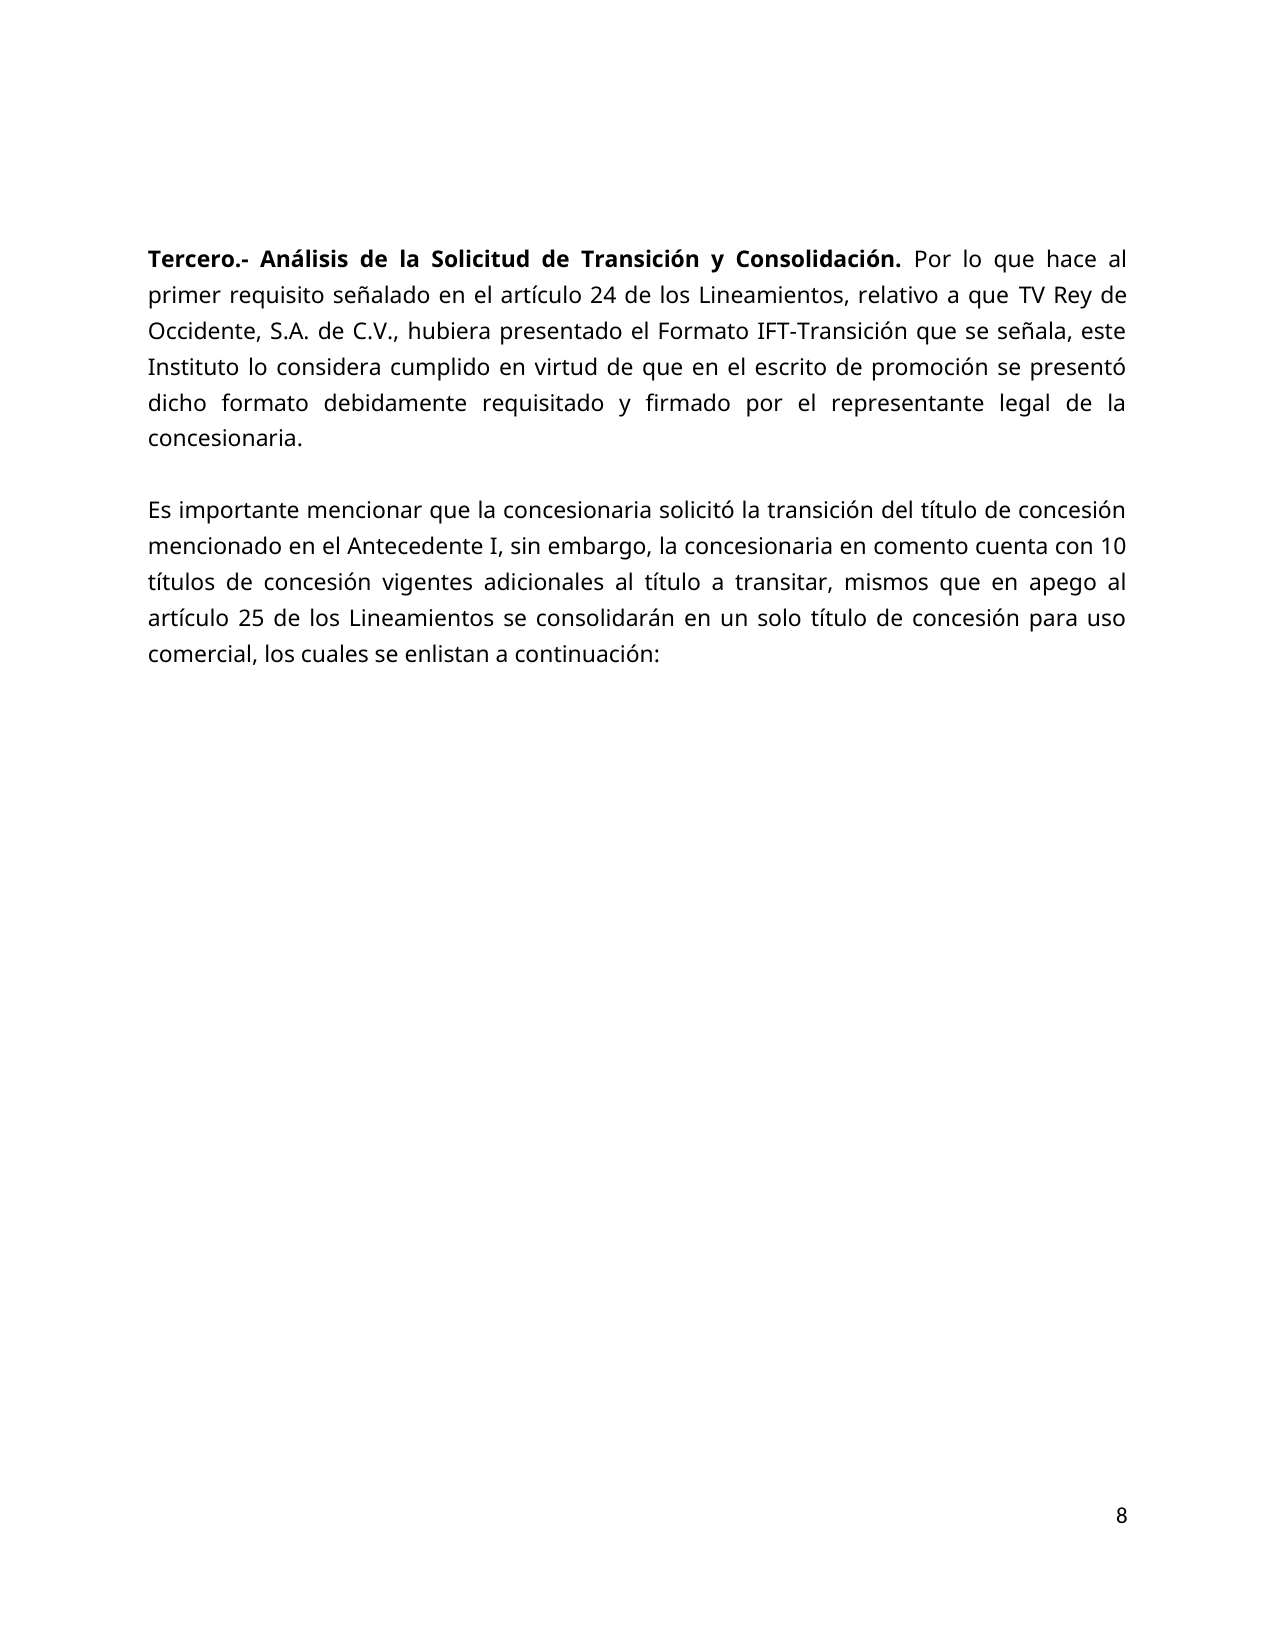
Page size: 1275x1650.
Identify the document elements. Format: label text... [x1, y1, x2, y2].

text Es importante mencionar que la concesionaria solicitó la transición del título de concesión mencionado en el Antecedente I, sin embargo, la concesionaria en comento cuenta con 10 títulos de concesión vigentes adicionales al título a transitar, mismos que en apego al artículo 25 de los Lineamientos se consolidarán en un solo título de concesión para uso comercial, los cuales se enlistan a continuación: [148, 494, 1127, 669]
text Tercero.- Análisis de la Solicitud de Transición y Consolidación. Por lo que hace al primer requisito señalado en el artículo 24 de los Lineamientos, relativo a que TV Rey de Occidente, S.A. de C.V., hubiera presentado el Formato IFT-Transición que se señala, este Instituto lo considera cumplido en virtud de que en el escrito de promoción se presentó dicho formato debidamente requisitado y firmado por el representante legal de la concesionaria. [148, 243, 1127, 454]
